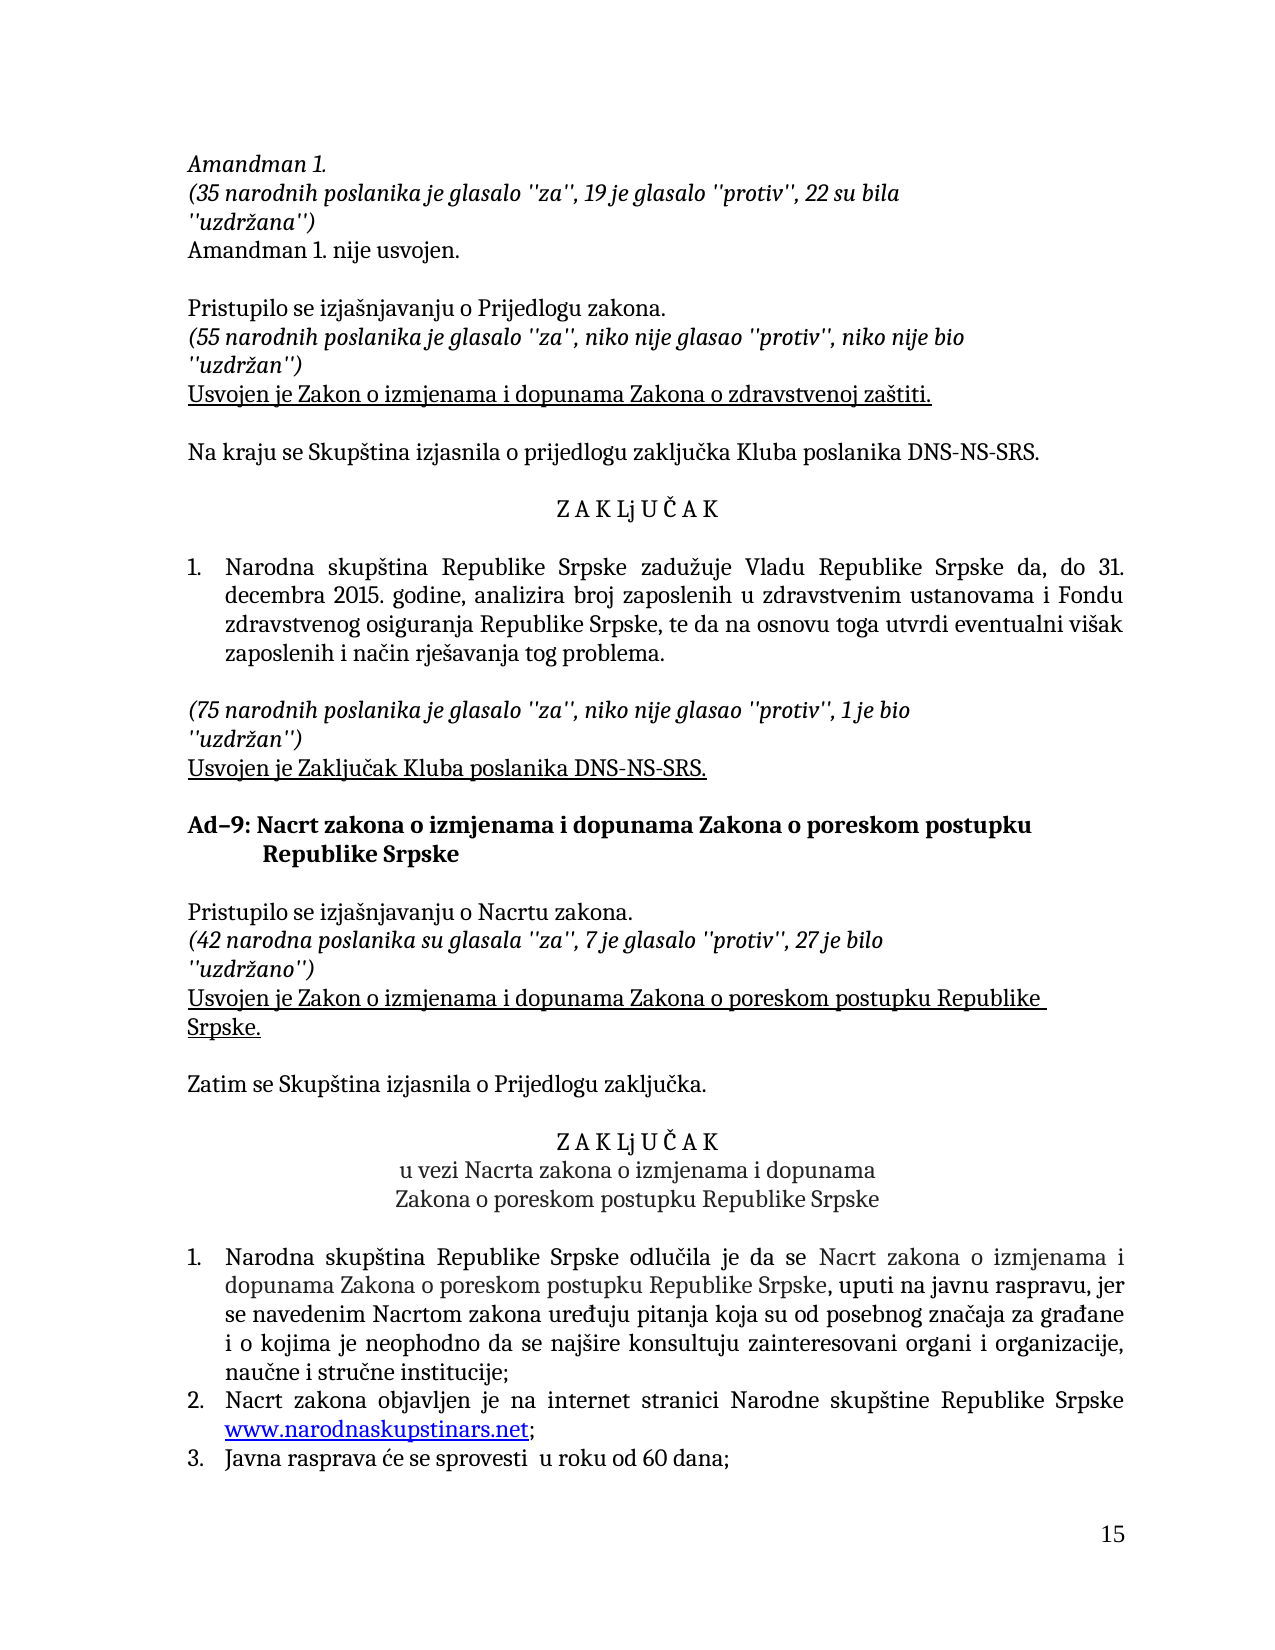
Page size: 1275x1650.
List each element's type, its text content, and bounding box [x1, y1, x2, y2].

text Ad–9: Nacrt zakona o izmjenama i dopunama Zakona o poreskom postupku [150, 811, 1125, 840]
text (42 narodna poslanika su glasala ''za'', 7 je glasalo ''protiv'', 27 je bilo [150, 926, 1125, 955]
list Narodna skupština Republike Srpske zadužuje Vladu Republike Srpske da, do 31. decembra 2015. godine, analizira broj zaposlenih u zdravstvenim ustanovama i Fondu zdravstvenog osiguranja Republike Srpske, te da na osnovu toga utvrdi eventualni višak zaposlenih i način rješavanja tog problema. [187, 552, 1125, 667]
text Pristupilo se izjašnjavanju o Prijedlogu zakona. [150, 294, 1125, 322]
text Z A K Lj U Č A K [150, 495, 1125, 524]
text (35 narodnih poslanika je glasalo ''za'', 19 je glasalo ''protiv'', 22 su bila [150, 179, 1125, 207]
text ''uzdržana'') [150, 207, 1125, 236]
text Zatim se Skupština izjasnila o Prijedlogu zaključka. [150, 1070, 1125, 1099]
text ''uzdržano'') [150, 955, 1125, 984]
text Amandman 1. [150, 150, 1125, 179]
text Zakona o poreskom postupku Republike Srpske [150, 1185, 1125, 1214]
text Usvojen je Zakon o izmjenama i dopunama Zakona o zdravstvenoj zaštiti. [150, 380, 1125, 409]
text ''uzdržan'') [150, 351, 1125, 380]
list Nacrt zakona objavljen je na internet stranici Narodne skupštine Republike Srpske www.narodnaskupstinars.net; [187, 1386, 1125, 1444]
text Usvojen je Zakon o izmjenama i dopunama Zakona o poreskom postupku Republike [150, 984, 1125, 1012]
list Javna rasprava će se sprovesti u roku od 60 dana; [187, 1444, 1125, 1472]
text Pristupilo se izjašnjavanju o Nacrtu zakona. [150, 897, 1125, 926]
text Na kraju se Skupština izjasnila o prijedlogu zaključka Kluba poslanika DNS-NS-SRS. [150, 437, 1125, 466]
text (55 narodnih poslanika je glasalo ''za'', niko nije glasao ''protiv'', niko nije bio [150, 322, 1125, 351]
text Srpske. [150, 1012, 1125, 1041]
text Republike Srpske [150, 840, 1125, 869]
text (75 narodnih poslanika je glasalo ''za'', niko nije glasao ''protiv'', 1 je bio [150, 696, 1125, 725]
text Usvojen je Zaključak Kluba poslanika DNS-NS-SRS. [150, 754, 1125, 782]
text u vezi Nacrta zakona o izmjenama i dopunama [150, 1156, 1125, 1185]
text Z A K Lj U Č A K [150, 1127, 1125, 1156]
list Narodna skupština Republike Srpske odlučila je da se Nacrt zakona o izmjenama i dopunama Zakona o poreskom postupku Republike Srpske, uputi na javnu raspravu, jer se navedenim Nacrtom zakona uređuju pitanja koja su od posebnog značaja za građane i o kojima je neophodno da se najšire konsultuju zainteresovani organi i organizacije, naučne i stručne institucije; [187, 1242, 1125, 1386]
text ''uzdržan'') [150, 725, 1125, 754]
text Amandman 1. nije usvojen. [150, 236, 1125, 265]
